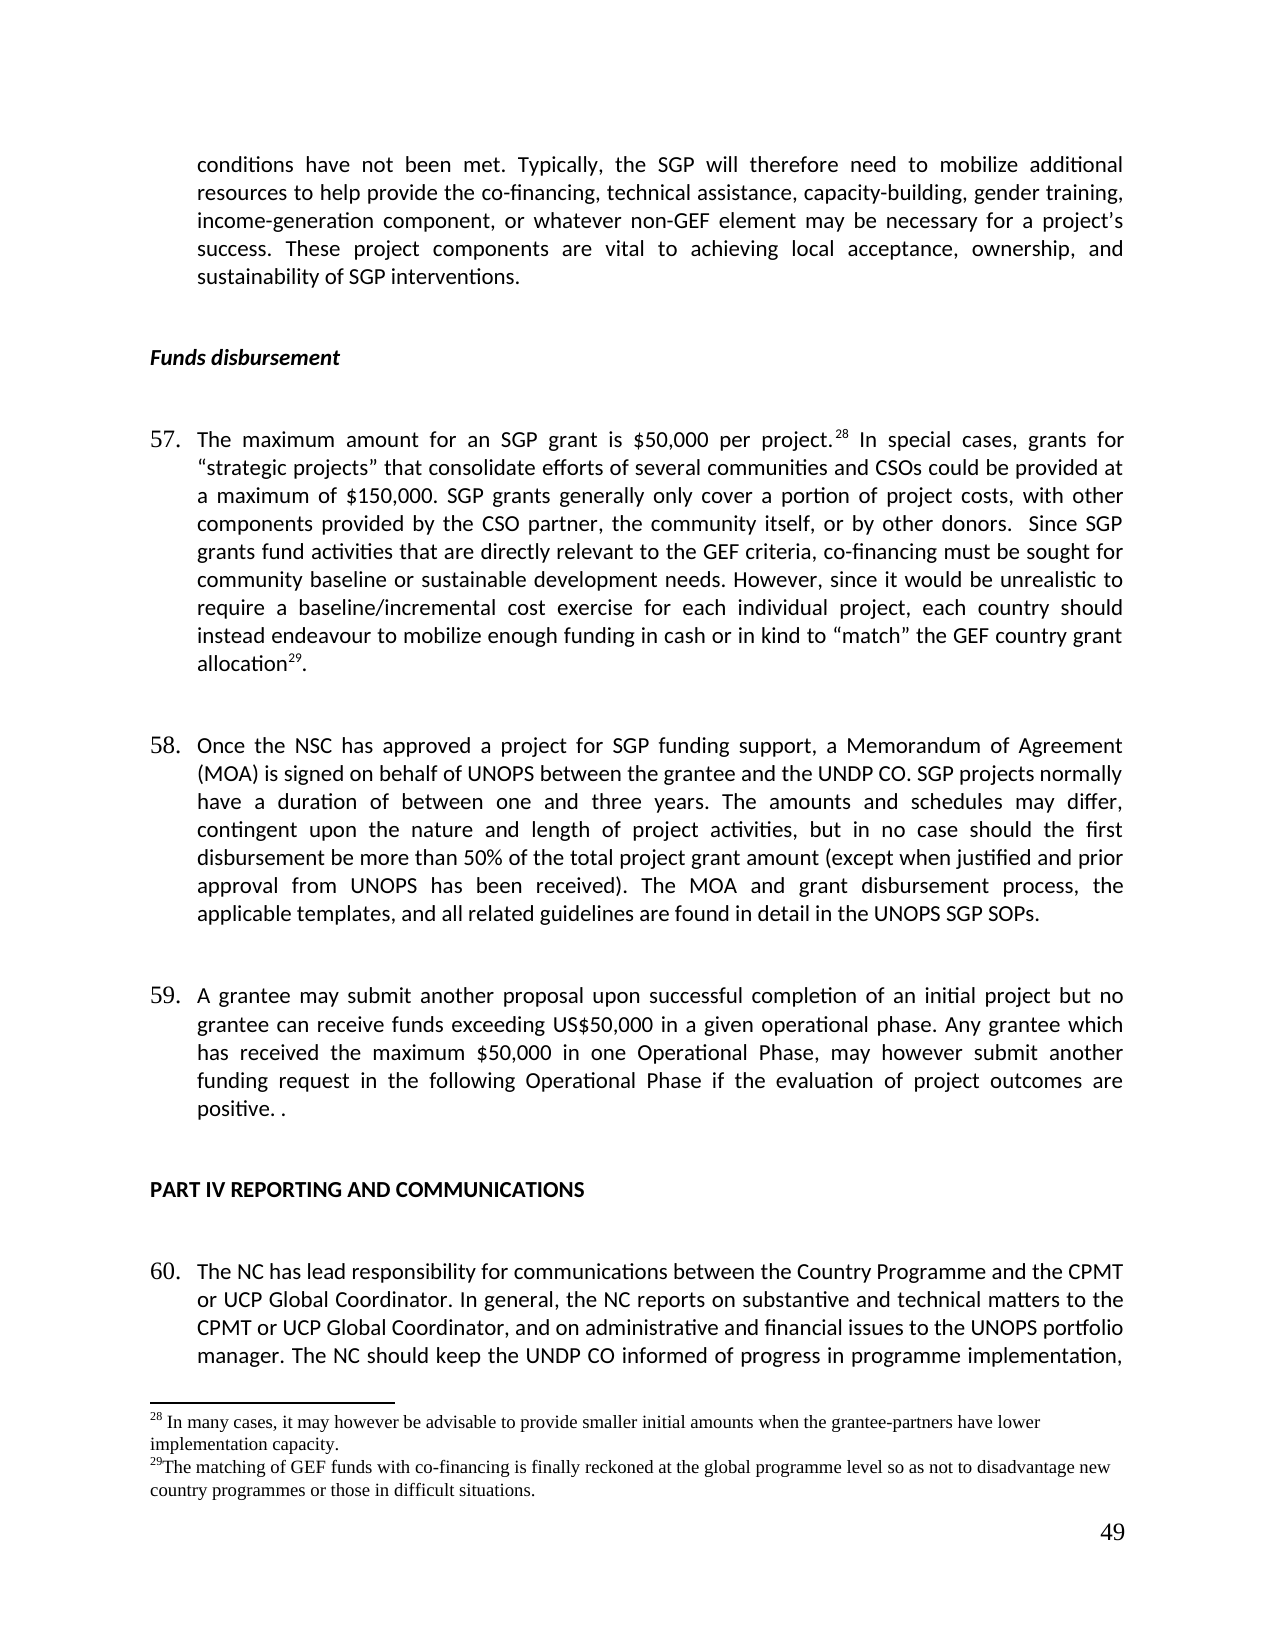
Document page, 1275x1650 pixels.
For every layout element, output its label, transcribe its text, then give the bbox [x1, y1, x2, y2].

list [150, 150, 1125, 290]
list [150, 1256, 1125, 1369]
text Funds disbursement [150, 343, 1125, 371]
text Part IV REPORTING and Communications [150, 1175, 1125, 1203]
list A grantee may submit another proposal upon successful completion of an initial project but no grantee can receive funds exceeding US$50,000 in a given operational phase. Any grantee which has received the maximum $50,000 in one Operational Phase, may however submit another funding request in the following Operational Phase if the evaluation of project outcomes are positive. . [150, 981, 1125, 1122]
list Once the NSC has approved a project for SGP funding support, a Memorandum of Agreement (MOA) is signed on behalf of UNOPS between the grantee and the UNDP CO. SGP projects normally have a duration of between one and three years. The amounts and schedules may differ, contingent upon the nature and length of project activities, but in no case should the first disbursement be more than 50% of the total project grant amount (except when justified and prior approval from UNOPS has been received). The MOA and grant disbursement process, the applicable templates, and all related guidelines are found in detail in the UNOPS SGP SOPs. [150, 730, 1125, 928]
list The maximum amount for an SGP grant is $50,000 per project. In special cases, grants for “strategic projects” that consolidate efforts of several communities and CSOs could be provided at a maximum of $150,000. SGP grants generally only cover a portion of project costs, with other components provided by the CSO partner, the community itself, or by other donors. Since SGP grants fund activities that are directly relevant to the GEF criteria, co-financing must be sought for community baseline or sustainable development needs. However, since it would be unrealistic to require a baseline/incremental cost exercise for each individual project, each country should instead endeavour to mobilize enough funding in cash or in kind to “match” the GEF country grant allocation. [150, 424, 1125, 677]
